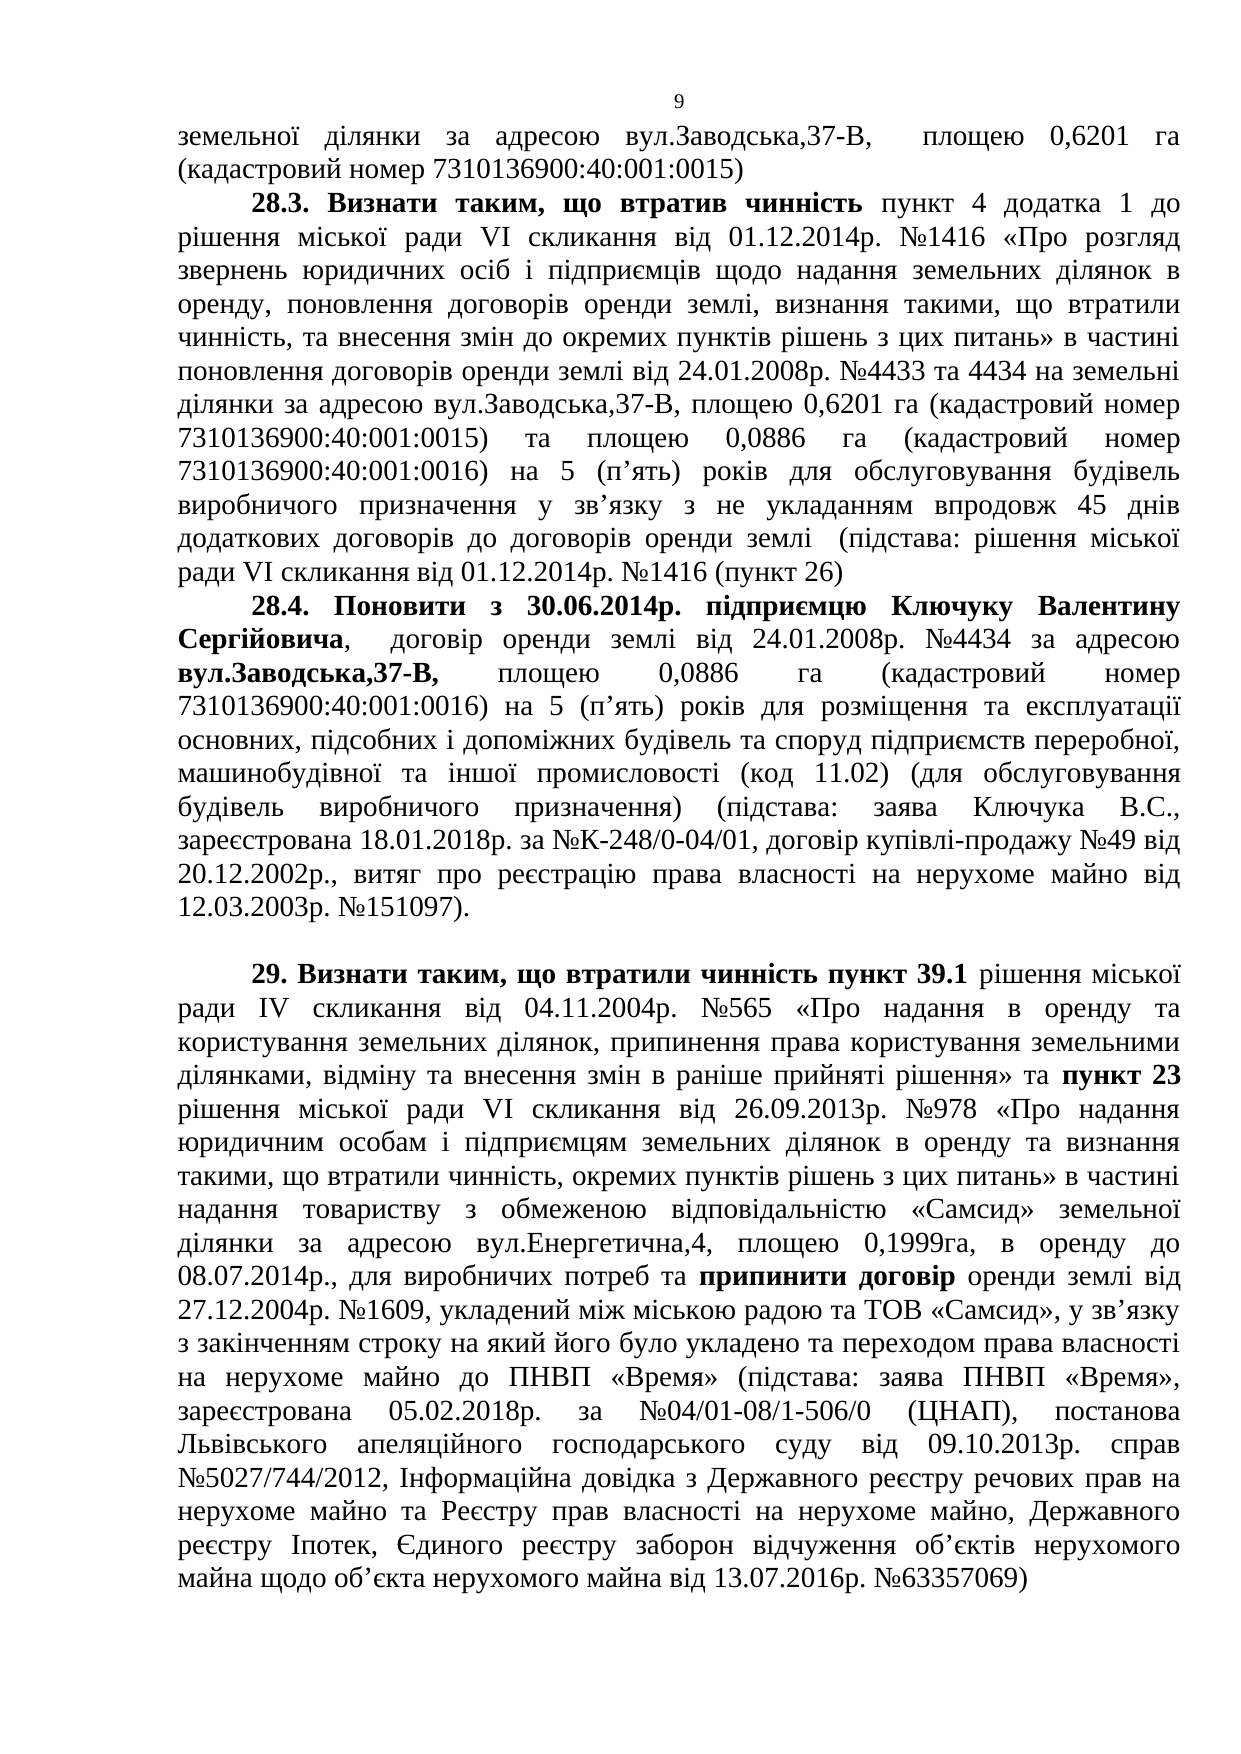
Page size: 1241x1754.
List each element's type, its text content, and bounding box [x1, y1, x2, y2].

text 28.3. Визнати таким, що втратив чинність пункт 4 додатка 1 до рішення міської ради VI скликання від 01.12.2014р. №1416 «Про розгляд звернень юридичних осіб і підприємців щодо надання земельних ділянок в оренду, поновлення договорів оренди землі, визнання такими, що втратили чинність, та внесення змін до окремих пунктів рішень з цих питань» в частині поновлення договорів оренди землі від 24.01.2008р. №4433 та 4434 на земельні ділянки за адресою вул.Заводська,37-В, площею 0,6201 га (кадастровий номер 7310136900:40:001:0015) та площею 0,0886 га (кадастровий номер 7310136900:40:001:0016) на 5 (п’ять) років для обслуговування будівель виробничого призначення у зв’язку з не укладанням впродовж 45 днів додаткових договорів до договорів оренди землі (підстава: рішення міської ради VI скликання від 01.12.2014р. №1416 (пункт 26) [177, 185, 1181, 588]
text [177, 118, 1181, 185]
text 28.4. Поновити з 30.06.2014р. підприємцю Ключуку Валентину Сергійовича, договір оренди землі від 24.01.2008р. №4434 за адресою вул.Заводська,37-В, площею 0,0886 га (кадастровий номер 7310136900:40:001:0016) на 5 (п’ять) років для розміщення та експлуатації основних, підсобних і допоміжних будівель та споруд підприємств переробної, машинобудівної та іншої промисловості (код 11.02) (для обслуговування будівель виробничого призначення) (підстава: заява Ключука В.С., зареєстрована 18.01.2018р. за №К-248/0-04/01, договір купівлі-продажу №49 від 20.12.2002р., витяг про реєстрацію права власності на нерухоме майно від 12.03.2003р. №151097). [177, 588, 1181, 923]
text 29. Визнати таким, що втратили чинність пункт 39.1 рішення міської ради ІV скликання від 04.11.2004р. №565 «Про надання в оренду та користування земельних ділянок, припинення права користування земельними ділянками, відміну та внесення змін в раніше прийняті рішення» та пункт 23 рішення міської ради VI скликання від 26.09.2013р. №978 «Про надання юридичним особам і підприємцям земельних ділянок в оренду та визнання такими, що втратили чинність, окремих пунктів рішень з цих питань» в частині надання товариству з обмеженою відповідальністю «Самсид» земельної ділянки за адресою вул.Енергетична,4, площею 0,1999га, в оренду до 08.07.2014р., для виробничих потреб та припинити договір оренди землі від 27.12.2004р. №1609, укладений між міською радою та ТОВ «Самсид», у зв’язку з закінченням строку на який його було укладено та переходом права власності на нерухоме майно до ПНВП «Время» (підстава: заява ПНВП «Время», зареєстрована 05.02.2018р. за №04/01-08/1-506/0 (ЦНАП), постанова Львівського апеляційного господарського суду від 09.10.2013р. справ №5027/744/2012, Інформаційна довідка з Державного реєстру речових прав на нерухоме майно та Реєстру прав власності на нерухоме майно, Державного реєстру Іпотек, Єдиного реєстру заборон відчуження об’єктів нерухомого майна щодо об’єкта нерухомого майна від 13.07.2016р. №63357069) [177, 957, 1181, 1594]
